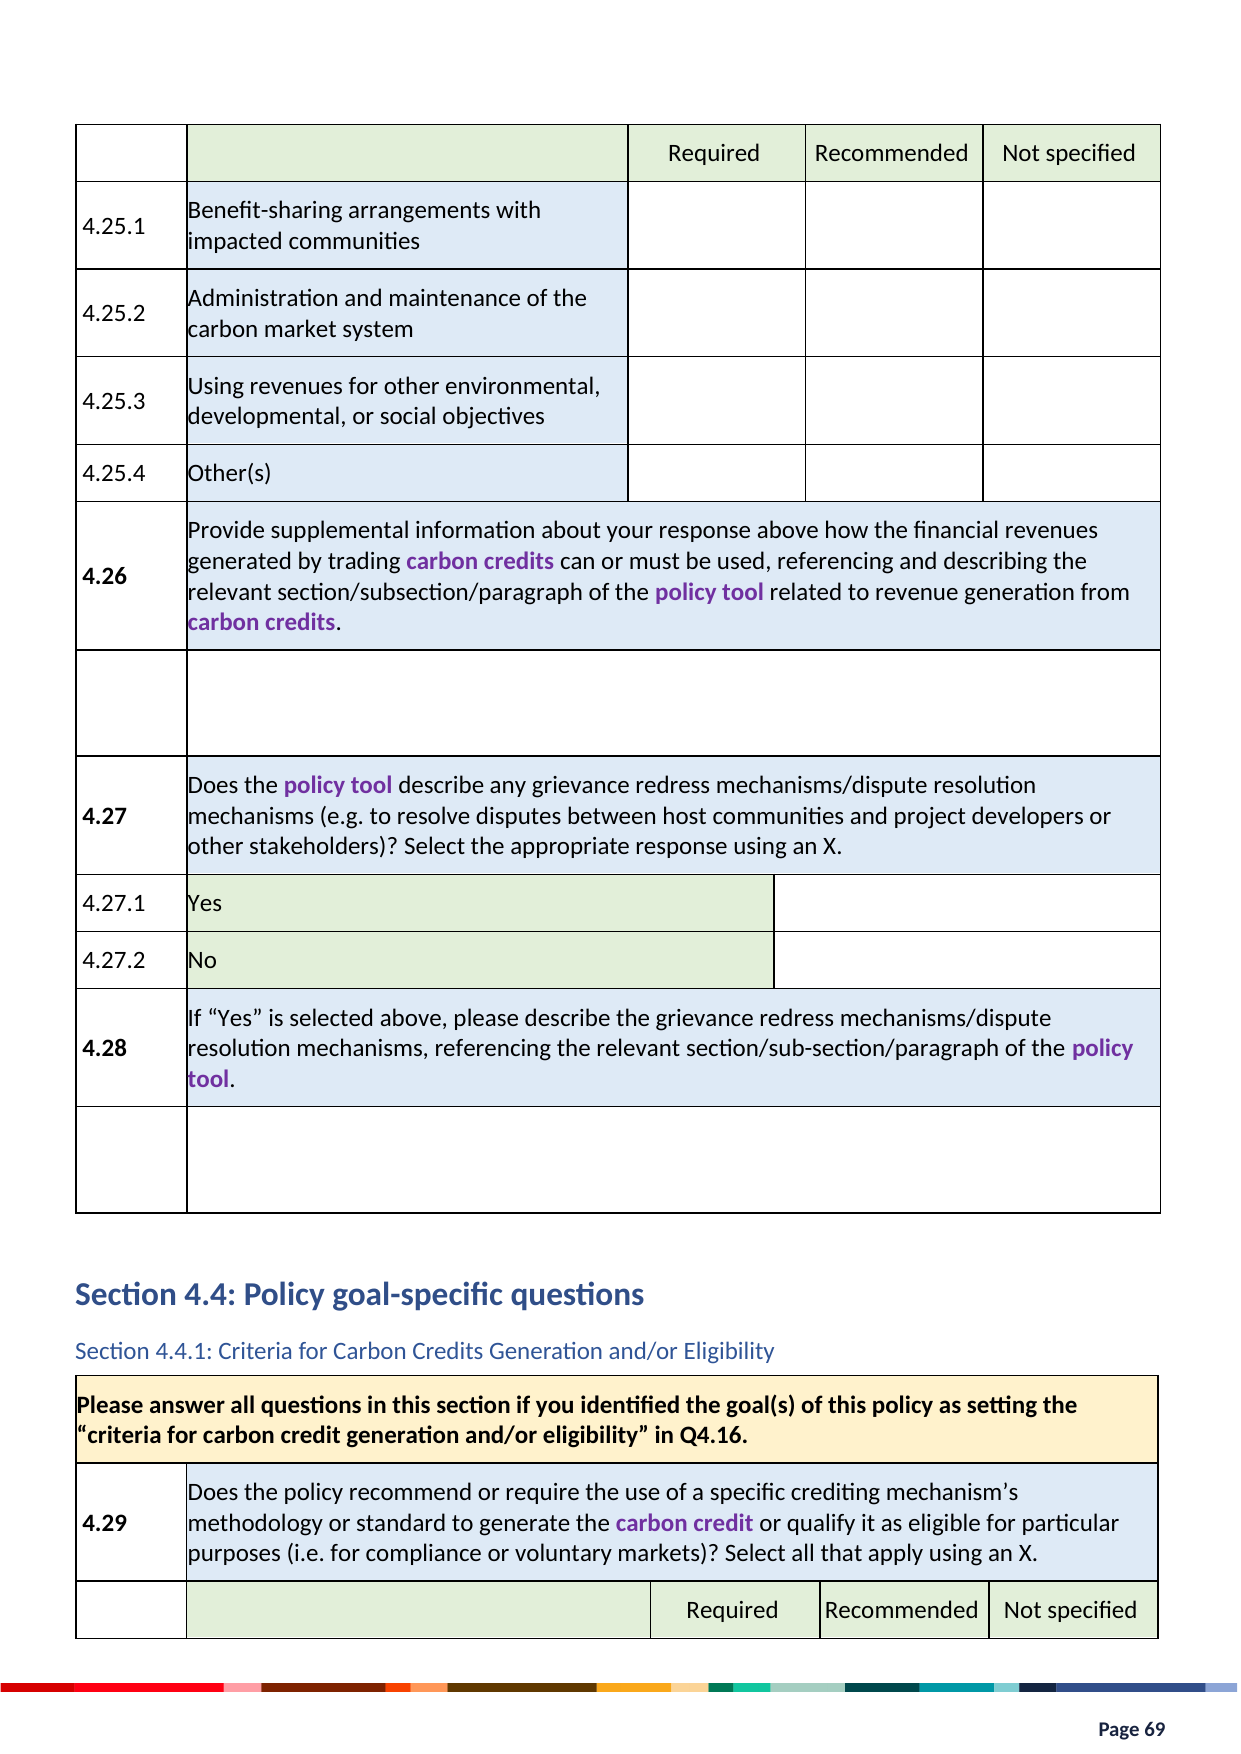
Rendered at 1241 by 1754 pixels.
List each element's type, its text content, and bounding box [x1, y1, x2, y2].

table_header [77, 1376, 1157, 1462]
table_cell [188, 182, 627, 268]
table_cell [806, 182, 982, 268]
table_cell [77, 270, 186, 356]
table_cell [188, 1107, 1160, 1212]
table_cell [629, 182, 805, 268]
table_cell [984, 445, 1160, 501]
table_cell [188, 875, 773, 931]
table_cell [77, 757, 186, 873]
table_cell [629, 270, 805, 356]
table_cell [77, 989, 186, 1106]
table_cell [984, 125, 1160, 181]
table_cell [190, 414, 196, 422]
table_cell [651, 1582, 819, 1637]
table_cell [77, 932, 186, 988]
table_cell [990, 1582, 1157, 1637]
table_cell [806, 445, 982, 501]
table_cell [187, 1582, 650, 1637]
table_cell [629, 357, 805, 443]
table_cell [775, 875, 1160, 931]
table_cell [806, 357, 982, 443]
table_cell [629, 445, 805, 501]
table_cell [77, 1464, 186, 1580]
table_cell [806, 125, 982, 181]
subtitle Section 4.4.1: Criteria for Carbon Credits Generation and/or Eligibility [75, 1331, 1165, 1366]
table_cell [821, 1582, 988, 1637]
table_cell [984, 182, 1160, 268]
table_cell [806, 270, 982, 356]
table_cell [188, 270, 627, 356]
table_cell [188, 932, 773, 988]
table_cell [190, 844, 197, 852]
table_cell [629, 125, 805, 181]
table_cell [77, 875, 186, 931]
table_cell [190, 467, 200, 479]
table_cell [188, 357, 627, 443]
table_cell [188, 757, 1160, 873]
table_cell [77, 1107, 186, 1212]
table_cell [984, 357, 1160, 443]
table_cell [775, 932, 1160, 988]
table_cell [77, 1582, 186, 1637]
picture [0, 1683, 1236, 1692]
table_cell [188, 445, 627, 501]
subtitle Section 4.4: Policy goal-specific questions [75, 1273, 1165, 1314]
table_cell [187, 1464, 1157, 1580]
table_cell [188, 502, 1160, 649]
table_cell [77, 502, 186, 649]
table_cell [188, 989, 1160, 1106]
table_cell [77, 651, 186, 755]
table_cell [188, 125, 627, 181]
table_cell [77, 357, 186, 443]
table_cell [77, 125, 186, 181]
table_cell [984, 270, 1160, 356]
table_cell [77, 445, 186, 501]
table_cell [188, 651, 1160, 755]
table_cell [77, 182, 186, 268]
